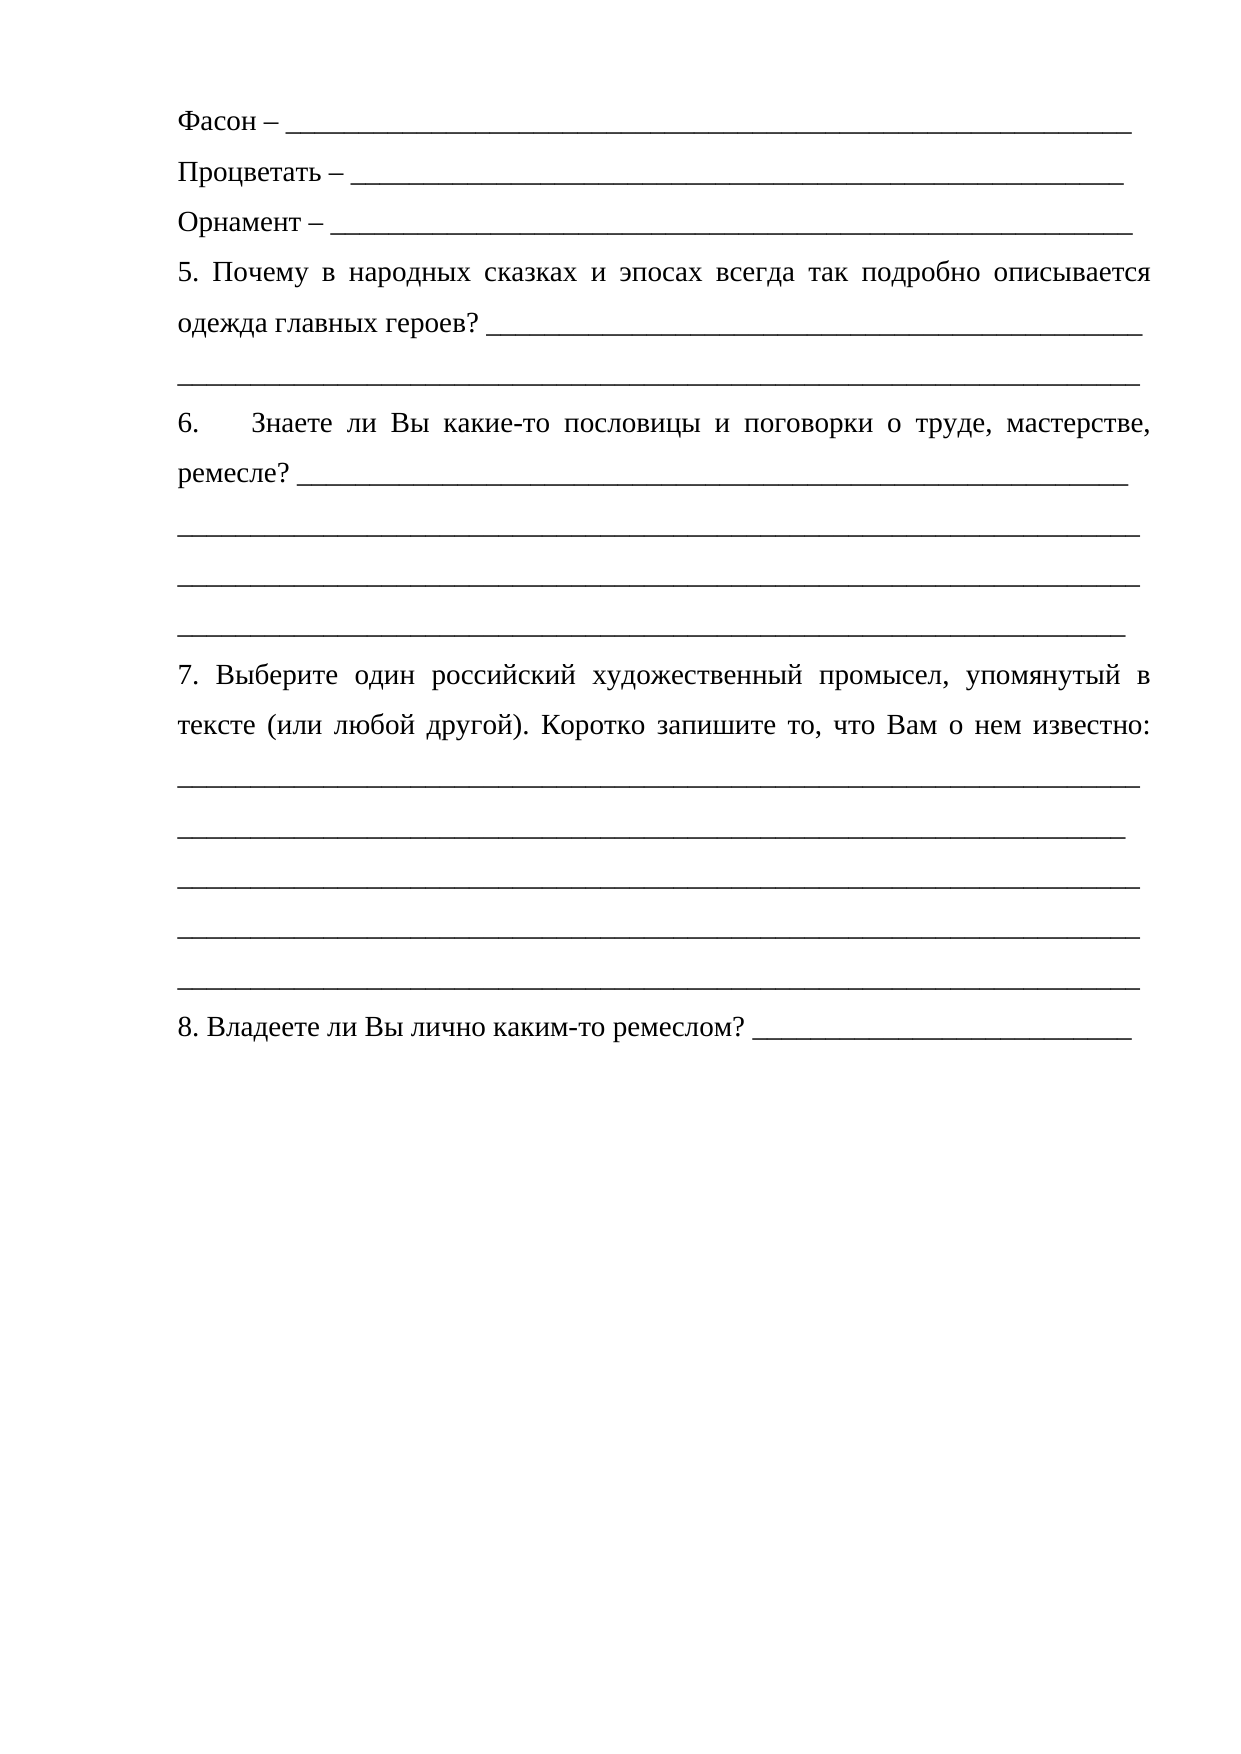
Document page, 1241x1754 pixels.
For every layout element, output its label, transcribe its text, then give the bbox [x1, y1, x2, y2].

text 6. Знаете ли Вы какие-то пословицы и поговорки о труде, мастерстве, ремесле? _________________________________________________________ [177, 405, 1152, 489]
text 7. Выберите один российский художественный промысел, упомянутый в тексте (или любой другой). Коротко запишите то, что Вам о нем известно: ___________________________________________________________________________________________________________________________________ [177, 657, 1152, 841]
text Орнамент – _______________________________________________________ [177, 204, 1152, 238]
text 5. Почему в народных сказках и эпосах всегда так подробно описывается одежда главных героев? _____________________________________________ [177, 254, 1152, 338]
text ______________________________________________________________________________________________________________________________________________________________________________________________________8. Владеете ли Вы лично каким-то ремеслом? __________________________ [177, 858, 1152, 1043]
text __________________________________________________________________ [177, 355, 1152, 388]
text _____________________________________________________________________________________________________________________________________________________________________________________________________ [177, 506, 1152, 640]
text Фасон – __________________________________________________________ [177, 103, 1152, 137]
text Процветать – _____________________________________________________ [177, 154, 1152, 187]
